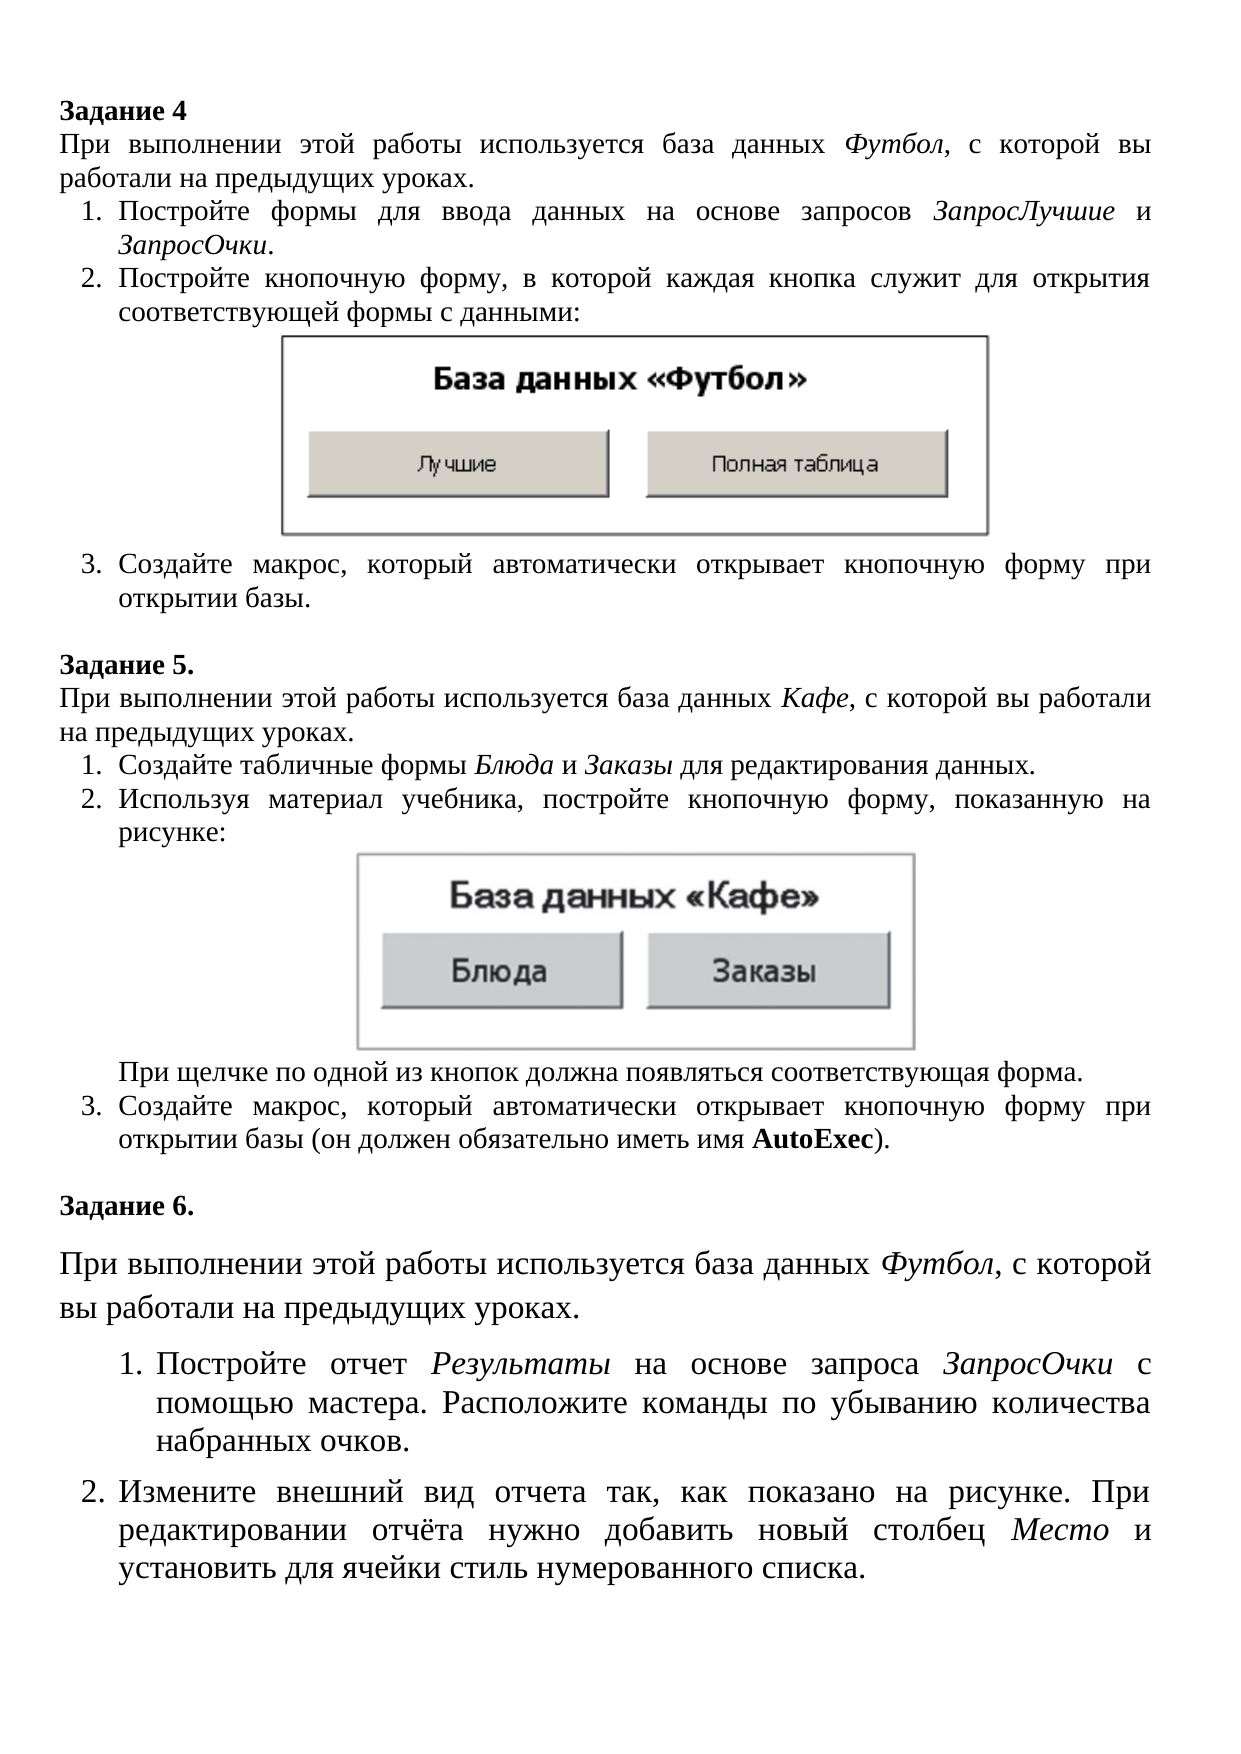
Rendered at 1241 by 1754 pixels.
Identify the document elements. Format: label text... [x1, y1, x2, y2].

list Постройте кнопочную форму, в которой каждая кнопка служит для открытия соответствующей формы с данными: [81, 260, 1152, 327]
list Создайте табличные формы Блюда и Заказы для редактирования данных. [81, 747, 1152, 781]
picture [273, 327, 997, 547]
picture [348, 848, 921, 1055]
text Задание 5. [59, 647, 1152, 680]
text При выполнении этой работы используется база данных Футбол, с которой вы работали на предыдущих уроках. [59, 1243, 1152, 1325]
list Измените внешний вид отчета так, как показано на рисунке. При редактировании отчёта нужно добавить новый столбец Место и установить для ячейки стиль нумерованного списка. [81, 1471, 1152, 1586]
list Создайте макрос, который автоматически открывает кнопочную форму при открытии базы. [81, 546, 1152, 613]
text Задание 4 [59, 93, 1152, 126]
list Постройте формы для ввода данных на основе запросов ЗапросЛучшие и ЗапросОчки. [81, 193, 1152, 260]
list Создайте макрос, который автоматически открывает кнопочную форму при открытии базы (он должен обязательно иметь имя AutoExec). [81, 1088, 1152, 1155]
list Задание 6. [59, 1188, 1152, 1222]
text При выполнении этой работы используется база данных Кафе, с которой вы работали на предыдущих уроках. [59, 680, 1152, 747]
list Используя материал учебника, постройте кнопочную форму, показанную на рисунке: [81, 781, 1152, 848]
text При выполнении этой работы используется база данных Футбол, с которой вы работали на предыдущих уроках. [59, 126, 1152, 193]
text При щелчке по одной из кнопок должна появляться соответствующая форма. [118, 1054, 1152, 1088]
list Постройте отчет Результаты на основе запроса ЗапросОчки с помощью мастера. Расположите команды по убыванию количества набранных очков. [118, 1343, 1152, 1458]
